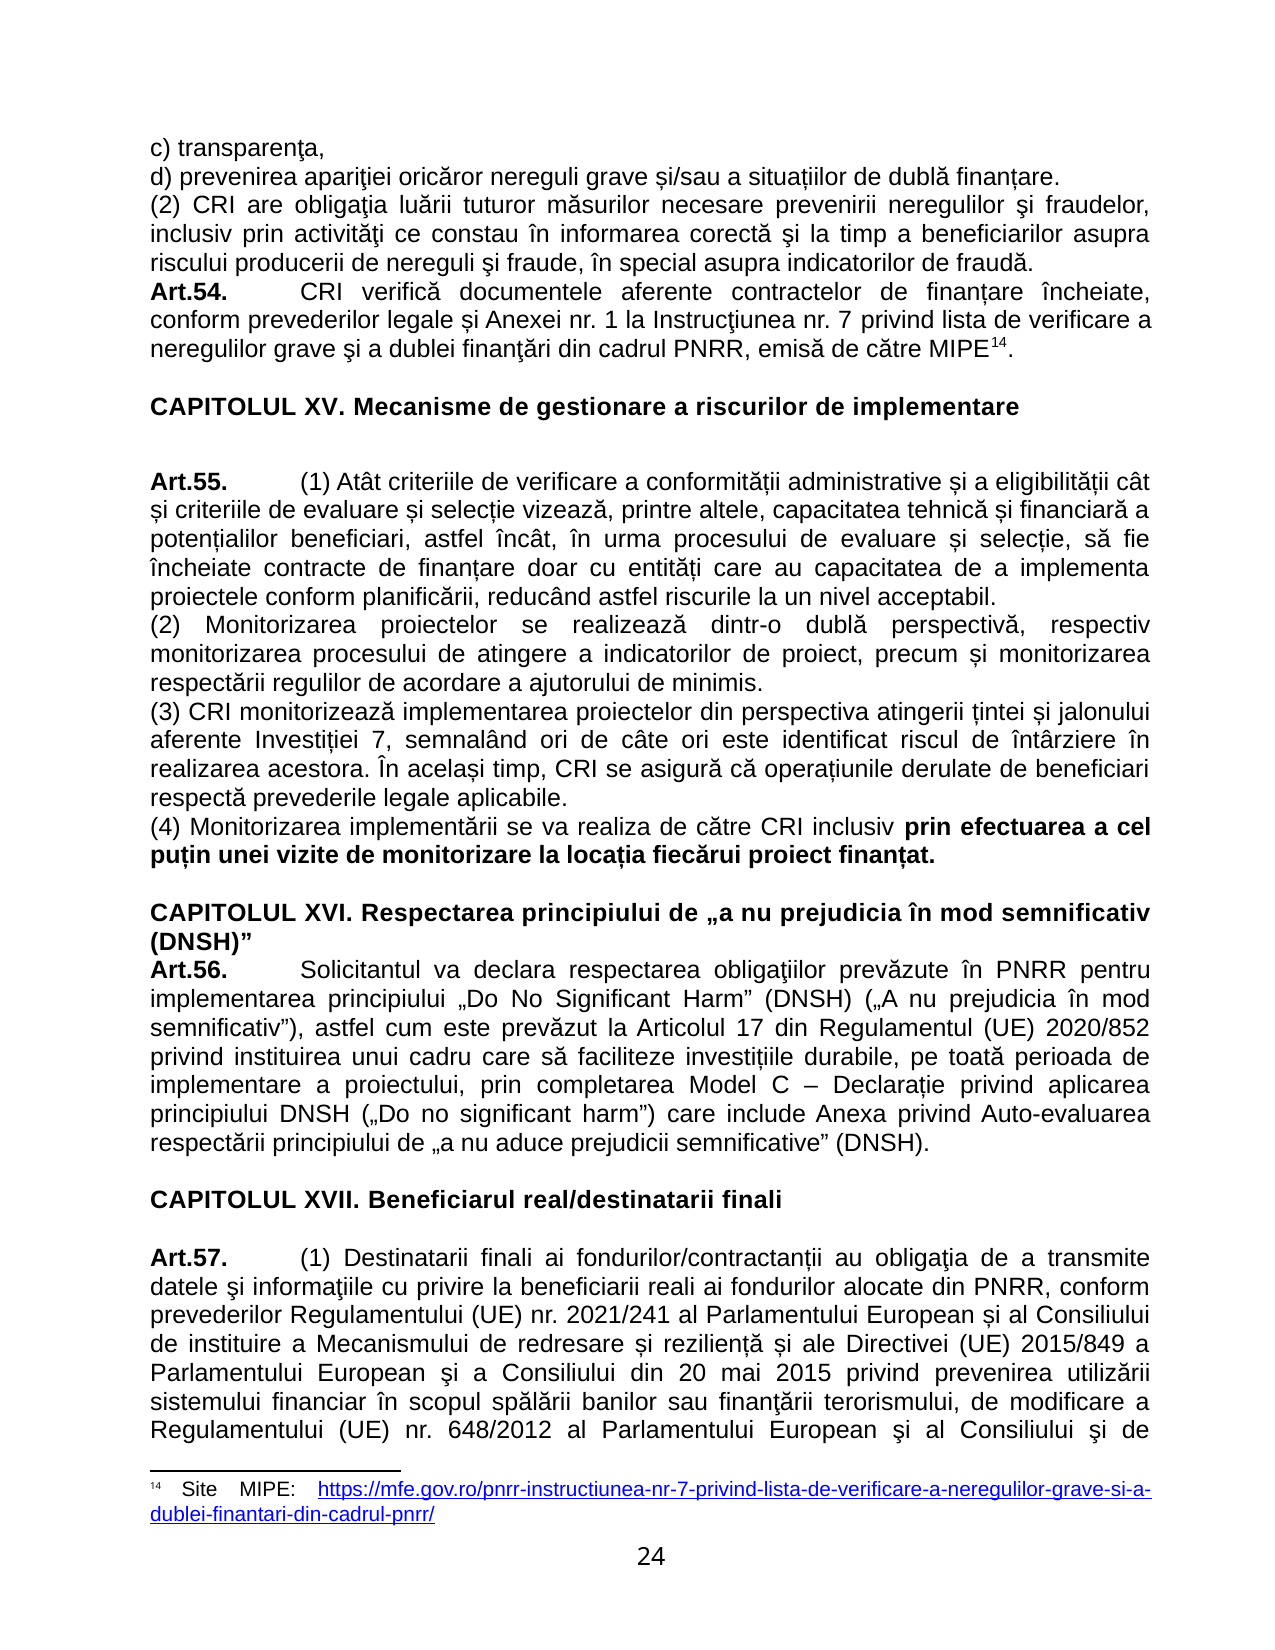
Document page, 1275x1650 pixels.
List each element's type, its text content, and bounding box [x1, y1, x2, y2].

list (2) Monitorizarea proiectelor se realizează dintr-o dublă perspectivă, respectiv monitorizarea procesului de atingere a indicatorilor de proiect, precum și monitorizarea respectării regulilor de acordare a ajutorului de minimis. [150, 610, 1152, 696]
list c) transparenţa, [150, 133, 1152, 162]
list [150, 1243, 1152, 1444]
list CRI verifică documentele aferente contractelor de finanțare încheiate, conform prevederilor legale și Anexei nr. 1 la Instrucţiunea nr. 7 privind lista de verificare a neregulilor grave şi a dublei finanţări din cadrul PNRR, emisă de către MIPE. [150, 277, 1152, 363]
list (2) CRI are obligaţia luării tuturor măsurilor necesare prevenirii neregulilor şi fraudelor, inclusiv prin activităţi ce constau în informarea corectă şi la timp a beneficiarilor asupra riscului producerii de nereguli şi fraude, în special asupra indicatorilor de fraudă. [150, 190, 1152, 277]
subtitle CAPITOLUL XVI. Respectarea principiului de „a nu prejudicia în mod semnificativ (DNSH)” [150, 898, 1152, 955]
list (3) CRI monitorizează implementarea proiectelor din perspectiva atingerii țintei și jalonului aferente Investiției 7, semnalând ori de câte ori este identificat riscul de întârziere în realizarea acestora. În același timp, CRI se asigură că operațiunile derulate de beneficiari respectă prevederile legale aplicabile. [150, 696, 1152, 811]
list d) prevenirea apariţiei oricăror nereguli grave și/sau a situațiilor de dublă finanțare. [150, 162, 1152, 190]
subtitle CAPITOLUL XVII. Beneficiarul real/destinatarii finali [150, 1185, 1152, 1214]
list Solicitantul va declara respectarea obligaţiilor prevăzute în PNRR pentru implementarea principiului „Do No Significant Harm” (DNSH) („A nu prejudicia în mod semnificativ”), astfel cum este prevăzut la Articolul 17 din Regulamentul (UE) 2020/852 privind instituirea unui cadru care să faciliteze investițiile durabile, pe toată perioada de implementare a proiectului, prin completarea Model C – Declarație privind aplicarea principiului DNSH („Do no significant harm”) care include Anexa privind Auto-evaluarea respectării principiului de „a nu aduce prejudicii semnificative” (DNSH). [150, 955, 1152, 1156]
list (1) Atât criteriile de verificare a conformității administrative și a eligibilității cât și criteriile de evaluare și selecție vizează, printre altele, capacitatea tehnică și financiară a potențialilor beneficiari, astfel încât, în urma procesului de evaluare și selecție, să fie încheiate contracte de finanțare doar cu entități care au capacitatea de a implementa proiectele conform planificării, reducând astfel riscurile la un nivel acceptabil. [150, 466, 1152, 610]
subtitle CAPITOLUL XV. Mecanisme de gestionare a riscurilor de implementare [150, 392, 1152, 420]
list (4) Monitorizarea implementării se va realiza de către CRI inclusiv prin efectuarea a cel puțin unei vizite de monitorizare la locația fiecărui proiect finanțat. [150, 811, 1152, 869]
